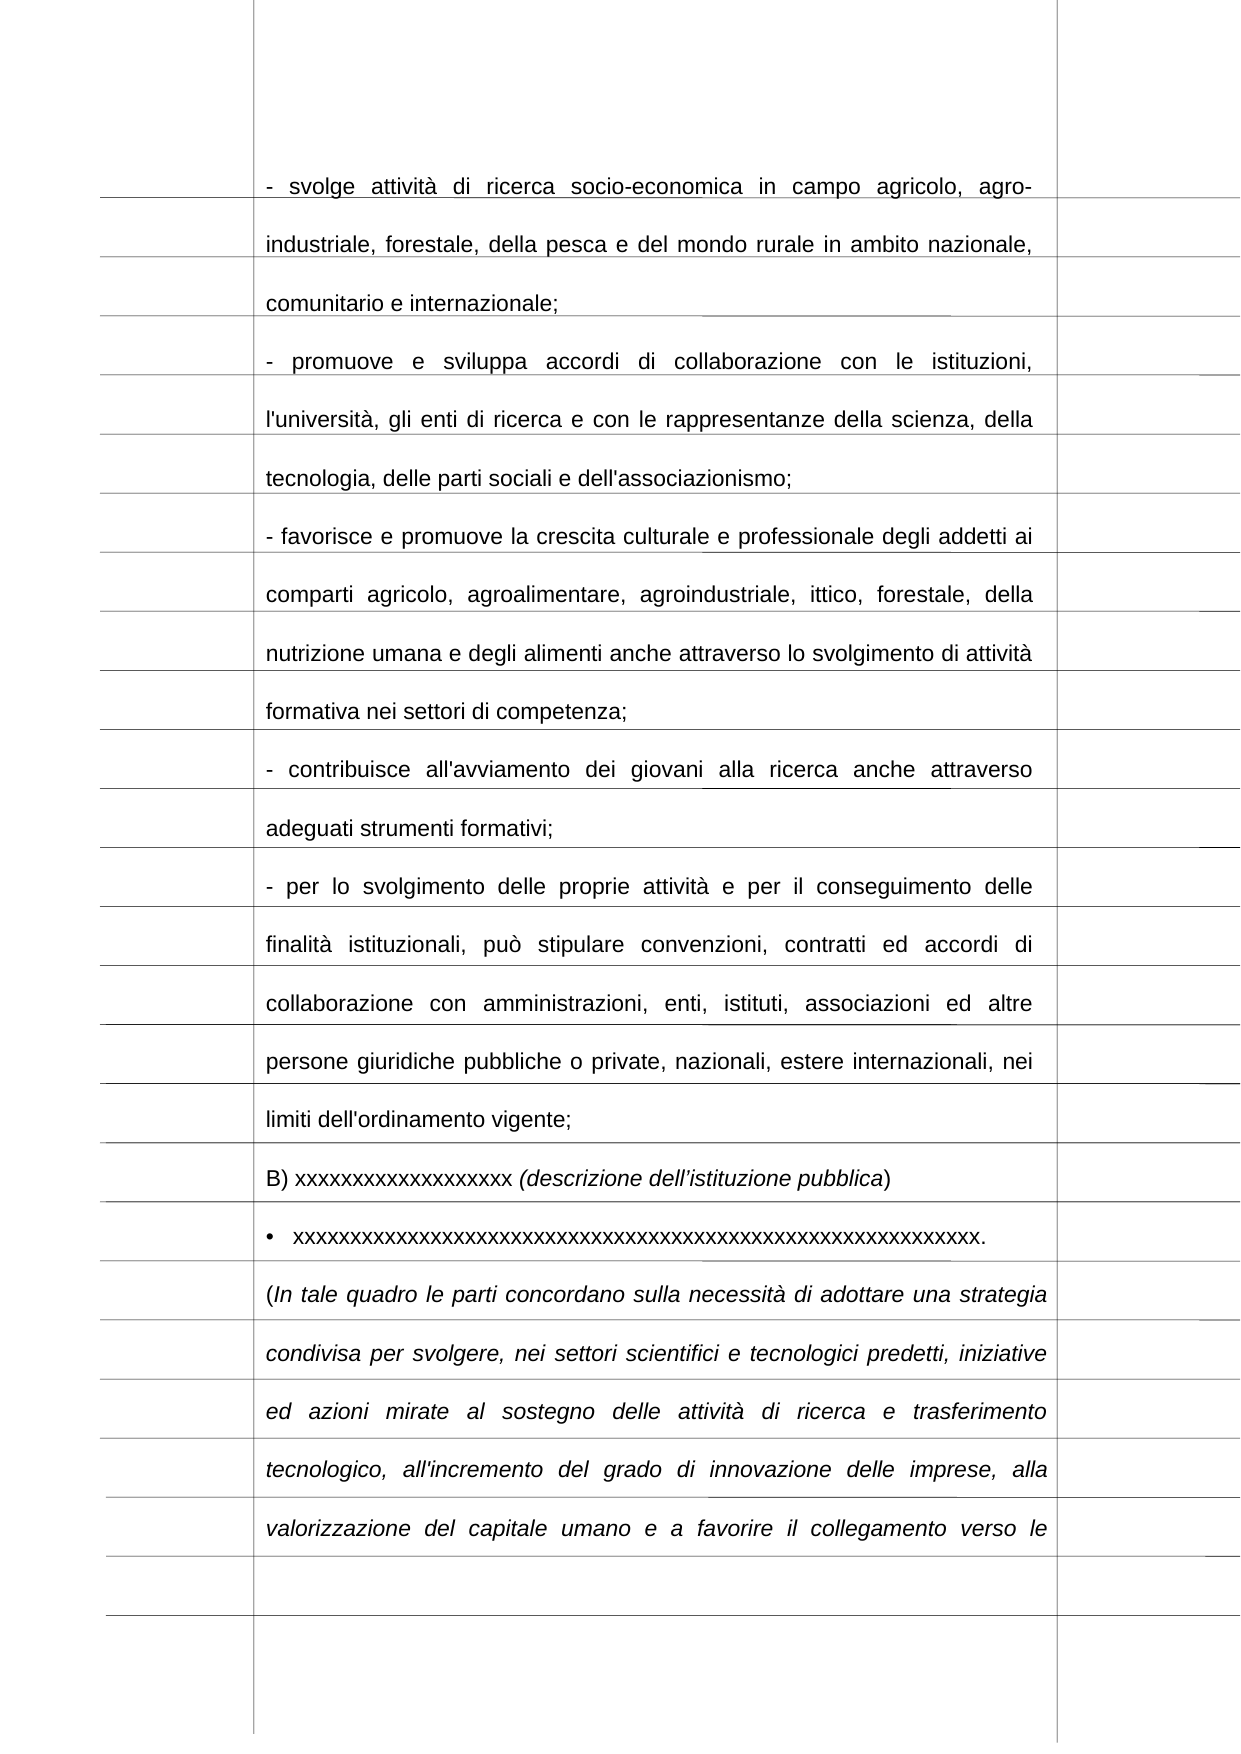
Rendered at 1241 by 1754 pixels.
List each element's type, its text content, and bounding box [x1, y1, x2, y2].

text - favorisce e promuove la crescita culturale e professionale degli addetti ai comparti agricolo, agroalimentare, agroindustriale, ittico, forestale, della nutrizione umana e degli alimenti anche attraverso lo svolgimento di attività formativa nei settori di competenza; [266, 498, 1033, 731]
text - per lo svolgimento delle proprie attività e per il conseguimento delle finalità istituzionali, può stipulare convenzioni, contratti ed accordi di collaborazione con amministrazioni, enti, istituti, associazioni ed altre persone giuridiche pubbliche o private, nazionali, estere internazionali, nei limiti dell'ordinamento vigente; [266, 848, 1033, 1139]
text • xxxxxxxxxxxxxxxxxxxxxxxxxxxxxxxxxxxxxxxxxxxxxxxxxxxxxxxxxxxx. [266, 1198, 1048, 1256]
text - promuove e sviluppa accordi di collaborazione con le istituzioni, l'università, gli enti di ricerca e con le rappresentanze della scienza, della tecnologia, delle parti sociali e dell'associazionismo; [266, 323, 1033, 498]
text B) xxxxxxxxxxxxxxxxxxx (descrizione dell’istituzione pubblica) [266, 1139, 1048, 1198]
text - contribuisce all'avviamento dei giovani alla ricerca anche attraverso adeguati strumenti formativi; [266, 731, 1033, 848]
text - svolge attività di ricerca socio-economica in campo agricolo, agro-industriale, forestale, della pesca e del mondo rurale in ambito nazionale, comunitario e internazionale; [266, 148, 1033, 323]
